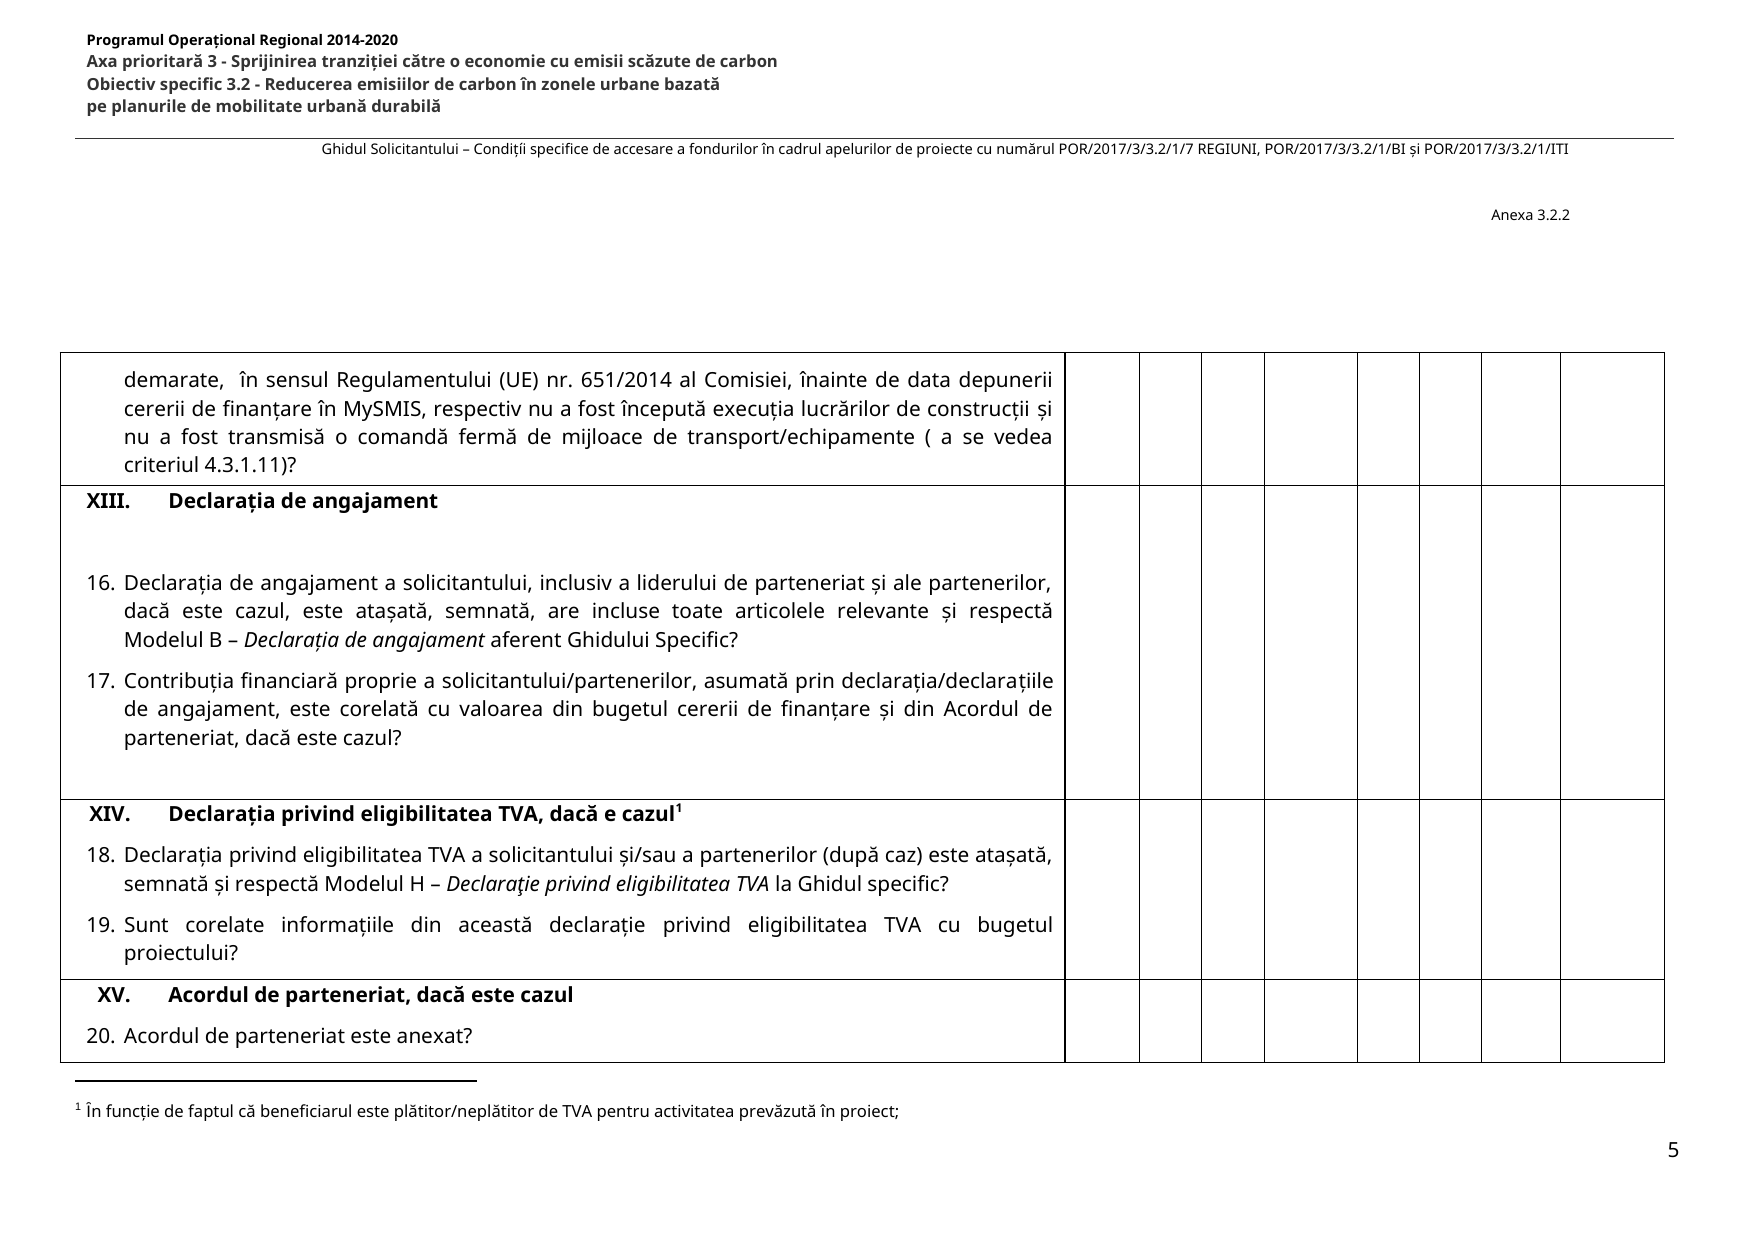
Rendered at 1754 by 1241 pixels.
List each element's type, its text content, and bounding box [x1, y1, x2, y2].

table_cell [1265, 353, 1357, 485]
table_cell [1561, 800, 1664, 979]
table_cell Declaraţia de angajament Declaraţia de angajament a solicitantului, inclusiv a liderului de parteneriat și ale partenerilor, dacă este cazul, este ataşată, semnată, are incluse toate articolele relevante şi respectă Modelul B – Declarația de angajament aferent Ghidului Specific? Contribuția financiară proprie a solicitantului/partenerilor, asumată prin declarația/declaraţiile de angajament, este corelată cu valoarea din bugetul cererii de finanțare și din Acordul de parteneriat, dacă este cazul? [61, 486, 1064, 798]
table_cell [1140, 486, 1201, 798]
table_cell [1265, 486, 1357, 798]
table_cell [1202, 800, 1264, 979]
table_cell [1066, 486, 1139, 798]
table_cell Declarația privind eligibilitatea TVA, dacă e cazul Declarația privind eligibilitatea TVA a solicitantului și/sau a partenerilor (după caz) este atașată, semnată și respectă Modelul H – Declaraţie privind eligibilitatea TVA la Ghidul specific? Sunt corelate informațiile din această declarație privind eligibilitatea TVA cu bugetul proiectului? [61, 800, 1064, 979]
table_cell [1561, 980, 1664, 1062]
table_cell [1202, 353, 1264, 485]
table_cell [1140, 353, 1201, 485]
table_cell [1482, 980, 1560, 1062]
table_cell [1066, 800, 1139, 979]
table_cell [1358, 800, 1419, 979]
table_cell [1358, 980, 1419, 1062]
table_cell [1265, 980, 1357, 1062]
table_cell [1358, 353, 1419, 485]
table_cell [1482, 353, 1560, 485]
table_cell [1140, 980, 1201, 1062]
table_cell [1066, 353, 1139, 485]
table_cell [1420, 486, 1481, 798]
table_cell [1140, 800, 1201, 979]
table_cell [1561, 353, 1664, 485]
table_cell [1202, 486, 1264, 798]
table_cell [1358, 486, 1419, 798]
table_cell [61, 353, 1064, 485]
table_cell [1202, 980, 1264, 1062]
table_cell [1420, 800, 1481, 979]
table_cell [1265, 800, 1357, 979]
table_cell [1482, 800, 1560, 979]
table_cell [1482, 486, 1560, 798]
table_cell [1420, 353, 1481, 485]
table_cell [1561, 486, 1664, 798]
table_cell [1420, 980, 1481, 1062]
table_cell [61, 980, 1064, 1062]
table_cell [1066, 980, 1139, 1062]
